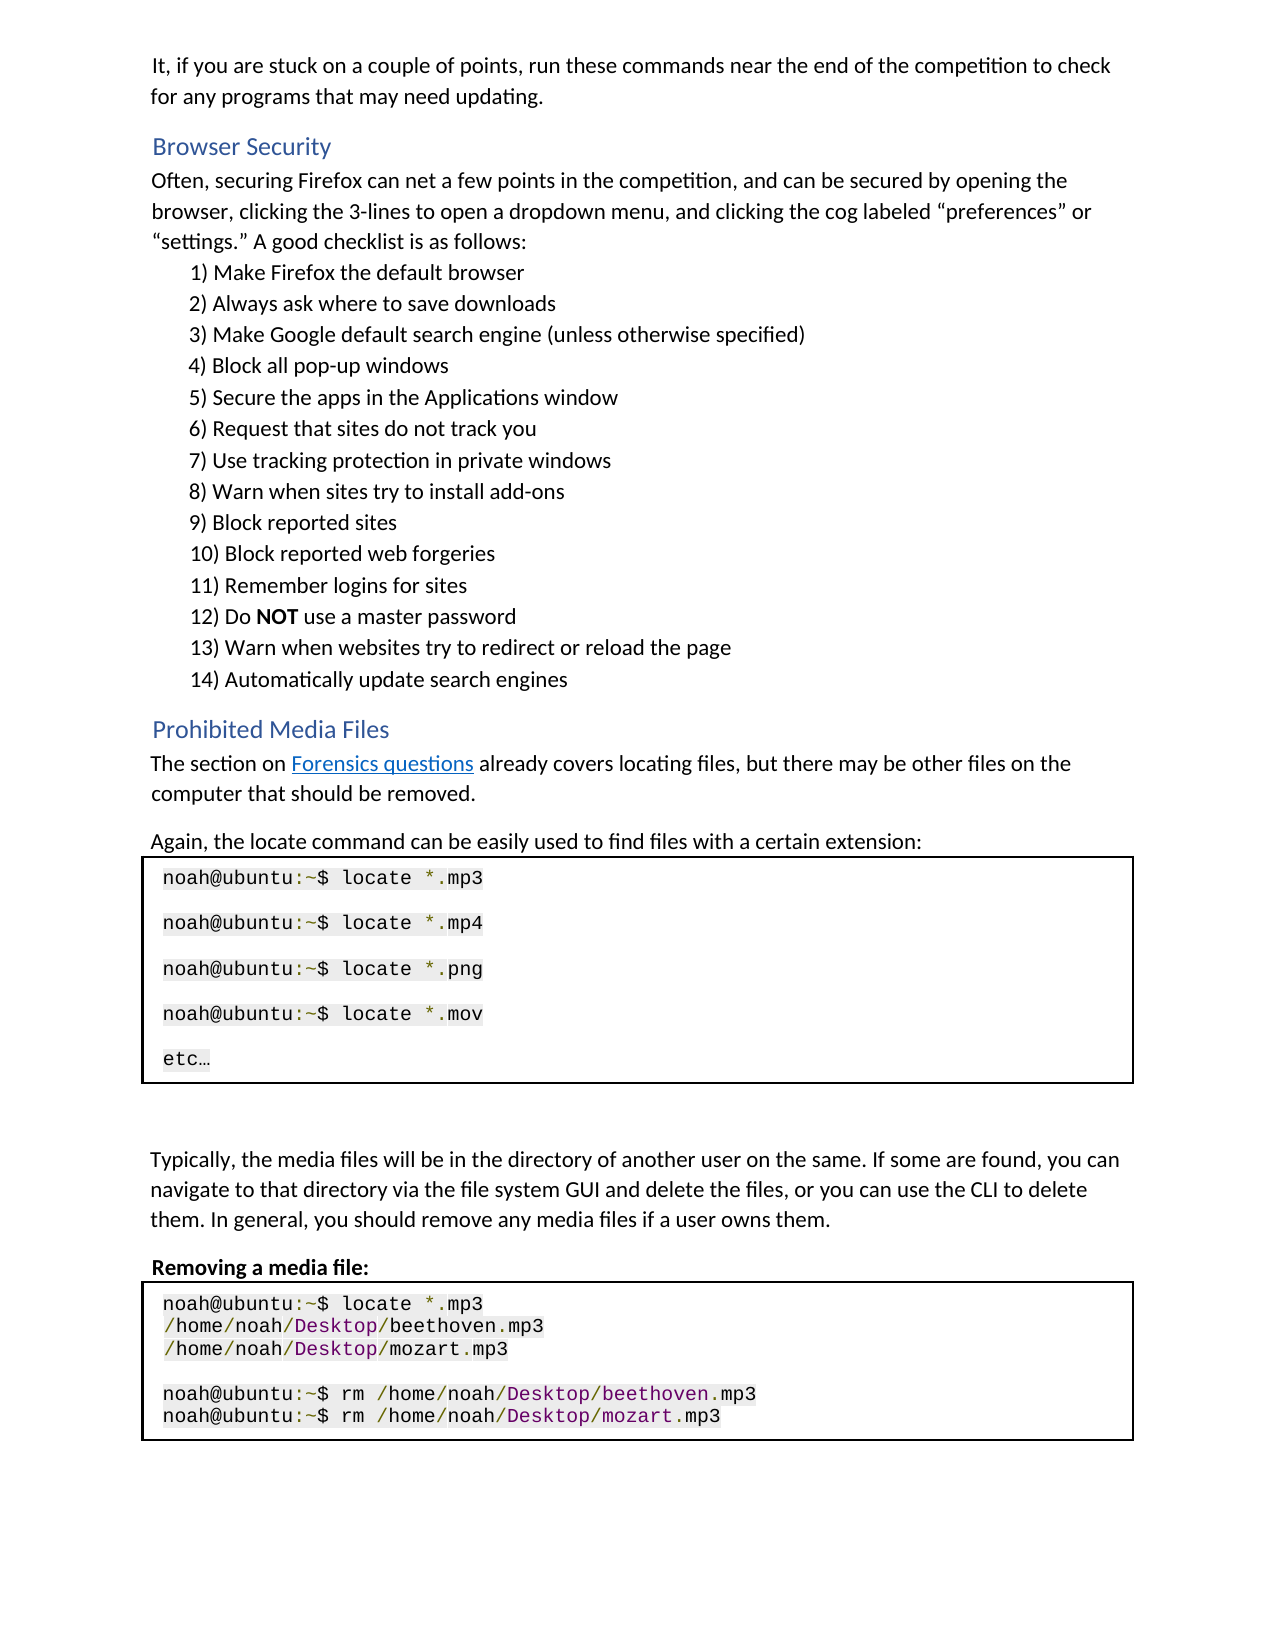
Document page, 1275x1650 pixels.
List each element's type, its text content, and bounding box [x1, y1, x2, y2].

text 8) Warn when sites try to install add-ons [188, 477, 1202, 505]
text 6) Request that sites do not track you [189, 414, 1202, 442]
text 7) Use tracking protection in private windows [188, 446, 1202, 474]
text The section on Forensics questions already covers locating files, but there may be other files on the computer that should be removed. [150, 749, 1078, 807]
text 12) Do NOT use a master password [189, 602, 1202, 630]
text 5) Secure the apps in the Applications window [189, 383, 1202, 411]
text 3) Make Google default search engine (unless otherwise specified) [189, 321, 1202, 348]
text 2) Always ask where to save downloads [189, 289, 1202, 317]
text 4) Block all pop-up windows [188, 352, 1202, 380]
table_header noah@ubuntu:~$ locate *.mp3 /home/noah/Desktop/beethoven.mp3 /home/noah/Desktop/mozart.mp3 noah@ubuntu:~$ rm /home/noah/Desktop/beethoven.mp3 noah@ubuntu:~$ rm /home/noah/Desktop/mozart.mp3 [144, 1283, 1132, 1439]
text Browser Security [152, 131, 1202, 162]
text 1) Make Firefox the default browser [189, 258, 1202, 286]
text Again, the locate command can be easily used to find files with a certain extension: [150, 827, 1202, 856]
text Prohibited Media Files [152, 713, 1202, 745]
text 11) Remember logins for sites [189, 571, 1202, 599]
text It, if you are stuck on a couple of points, run these commands near the end of the competition to check for any programs that may need updating. [150, 52, 1116, 110]
text 14) Automatically update search engines [189, 665, 1202, 693]
text 13) Warn when websites try to redirect or reload the page [189, 633, 1202, 662]
text 10) Block reported web forgeries [189, 539, 1202, 568]
text 9) Block reported sites [188, 508, 1202, 536]
text Often, securing Firefox can net a few points in the competition, and can be secured by opening the browser, clicking the 3-lines to open a dropdown menu, and clicking the cog labeled “preferences” or “settings.” A good checklist is as follows: [151, 166, 1097, 255]
table_header noah@ubuntu:~$ locate *.mp3 noah@ubuntu:~$ locate *.mp4 noah@ubuntu:~$ locate *.png noah@ubuntu:~$ locate *.mov etc… [144, 858, 1132, 1082]
text Removing a media file: [152, 1253, 1202, 1281]
text Typically, the media files will be in the directory of another user on the same. If some are found, you can navigate to that directory via the file system GUI and delete the files, or you can use the CLI to delete them. In general, you should remove any media files if a user owns them. [150, 1145, 1127, 1233]
